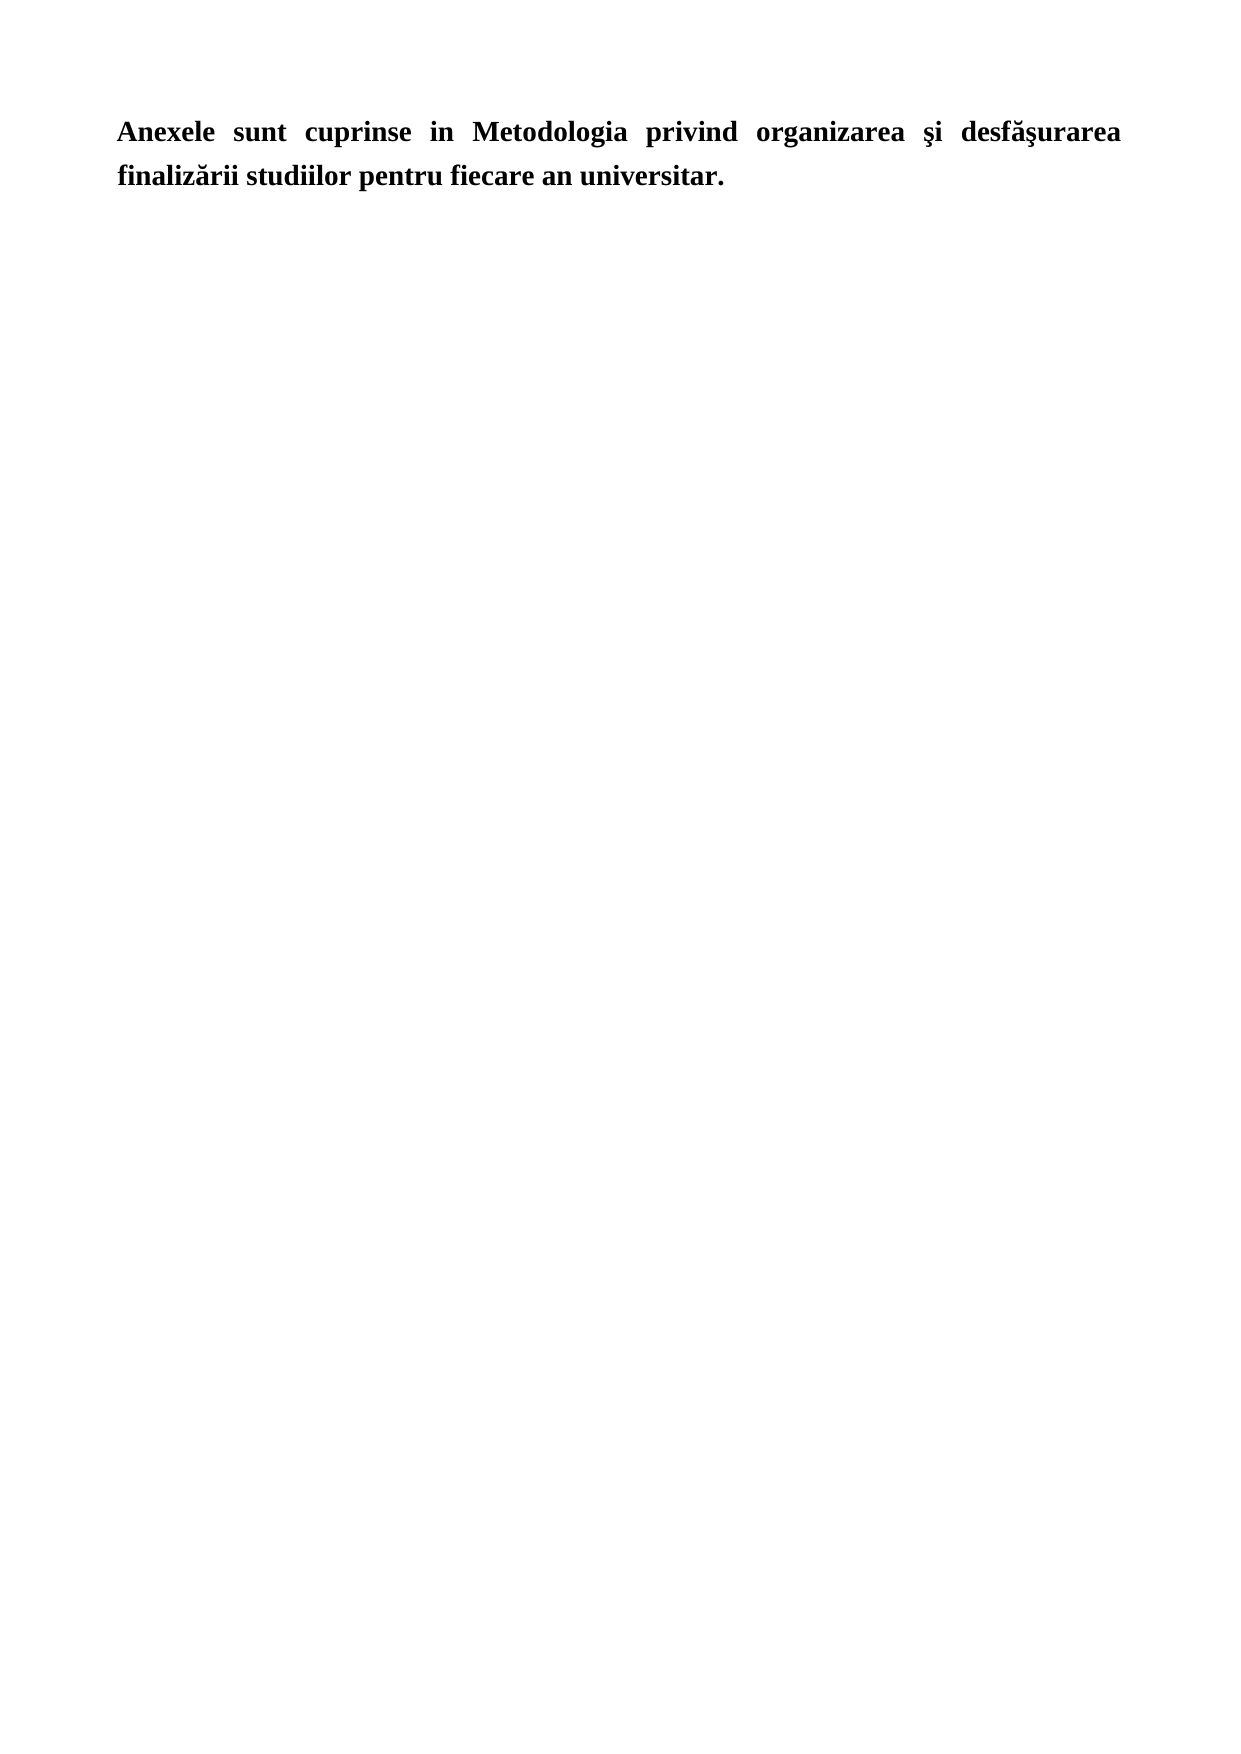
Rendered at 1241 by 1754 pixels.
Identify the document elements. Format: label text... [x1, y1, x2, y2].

text Anexele sunt cuprinse in Metodologia privind organizarea şi desfăşurarea finalizării studiilor pentru fiecare an universitar. [116, 114, 1122, 191]
